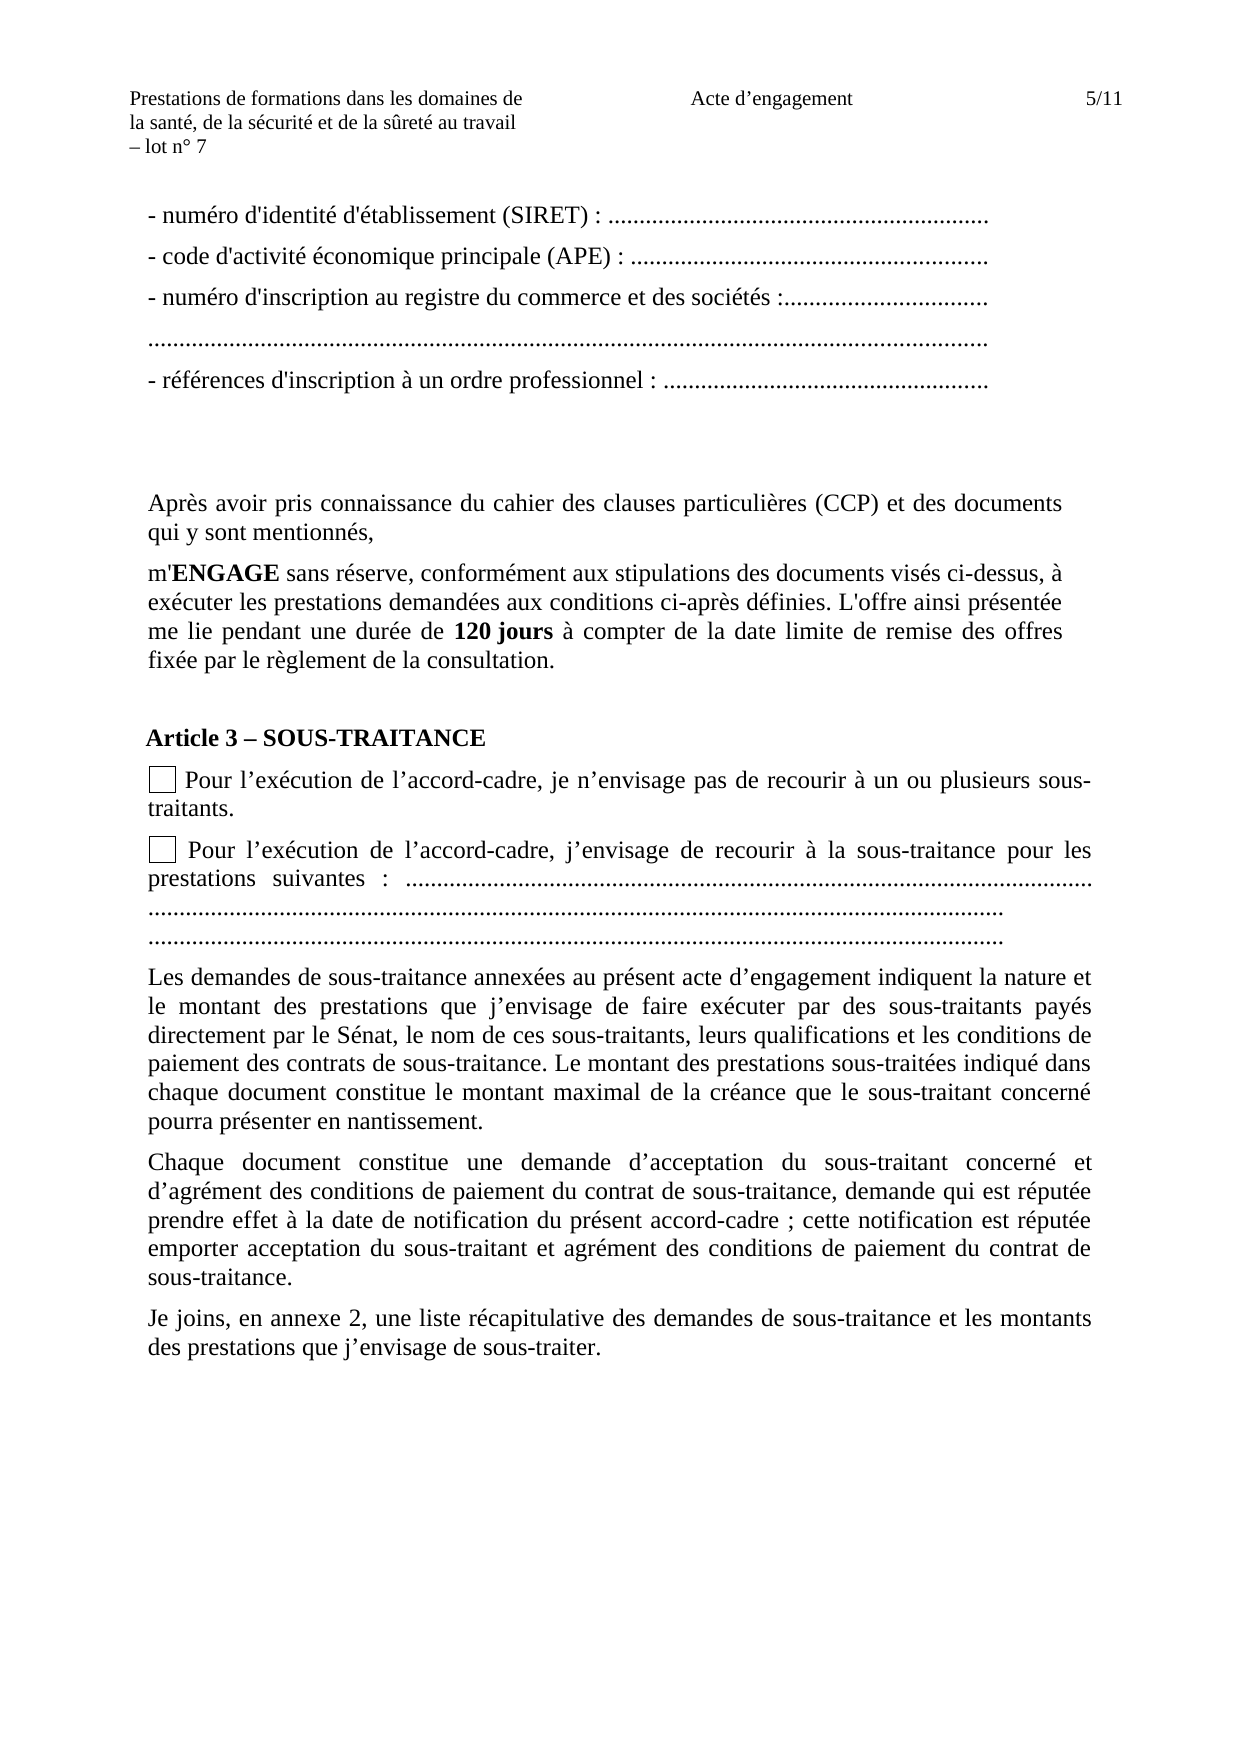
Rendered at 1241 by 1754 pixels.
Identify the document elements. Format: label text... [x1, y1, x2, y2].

text Pour l’exécution de l’accord-cadre, je n’envisage pas de recourir à un ou plusieurs sous-traitants. [148, 765, 1093, 822]
text Article 3 – SOUS-TRAITANCE [133, 723, 1093, 752]
text Pour l’exécution de l’accord-cadre, j’envisage de recourir à la sous-traitance pour les prestations suivantes : .............................................................................................................. ......................................................................................................................................... ......................................................................................................................................... [148, 835, 1093, 950]
text m'ENGAGE sans réserve, conformément aux stipulations des documents visés ci-dessus, à exécuter les prestations demandées aux conditions ci-après définies. L'offre ainsi présentée me lie pendant une durée de 120 jours à compter de la date limite de remise des offres fixée par le règlement de la consultation. [148, 558, 1063, 673]
text Après avoir pris connaissance du cahier des clauses particulières (CCP) et des documents qui y sont mentionnés, [148, 488, 1063, 546]
text - numéro d'identité d'établissement (SIRET) : [148, 200, 1063, 228]
text Les demandes de sous-traitance annexées au présent acte d’engagement indiquent la nature et le montant des prestations que j’envisage de faire exécuter par des sous-traitants payés directement par le Sénat, le nom de ces sous-traitants, leurs qualifications et les conditions de paiement des contrats de sous-traitance. Le montant des prestations sous-traitées indiqué dans chaque document constitue le montant maximal de la créance que le sous-traitant concerné pourra présenter en nantissement. [148, 962, 1093, 1135]
text - références d'inscription à un ordre professionnel : [148, 365, 1063, 393]
text Chaque document constitue une demande d’acceptation du sous-traitant concerné et d’agrément des conditions de paiement du contrat de sous-traitance, demande qui est réputée prendre effet à la date de notification du présent accord-cadre ; cette notification est réputée emporter acceptation du sous-traitant et agrément des conditions de paiement du contrat de sous-traitance. [148, 1147, 1093, 1291]
text - code d'activité économique principale (APE) : [148, 241, 1063, 270]
text - numéro d'inscription au registre du commerce et des sociétés : [148, 282, 1063, 311]
text Je joins, en annexe 2, une liste récapitulative des demandes de sous-traitance et les montants des prestations que j’envisage de sous-traiter. [148, 1303, 1093, 1361]
